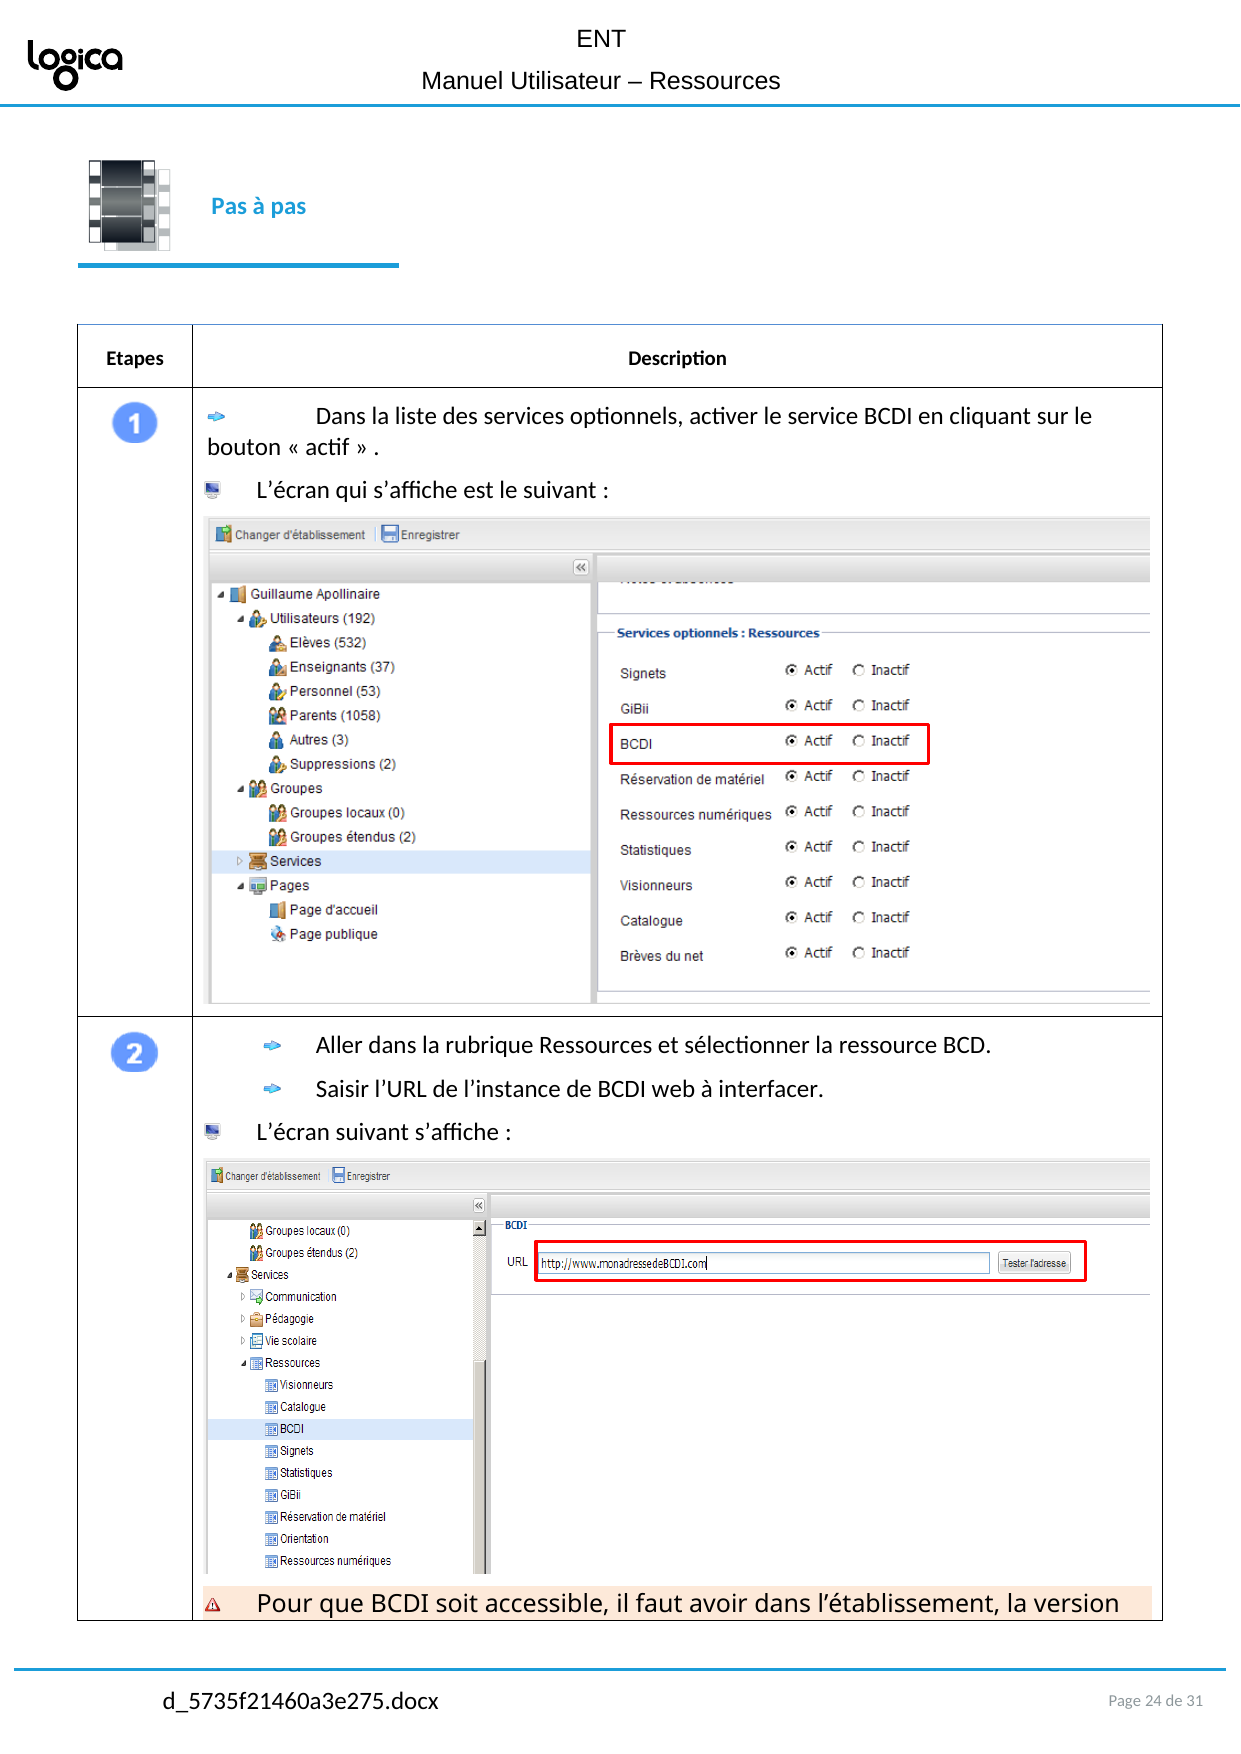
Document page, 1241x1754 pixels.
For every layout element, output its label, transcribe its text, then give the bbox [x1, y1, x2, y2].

picture [204, 1596, 221, 1613]
table_header Description [193, 325, 1162, 387]
table_header [78, 148, 200, 263]
picture [88, 160, 180, 251]
picture [203, 1158, 1150, 1574]
picture [204, 1123, 221, 1140]
picture [263, 1080, 281, 1097]
table_header Etapes [78, 325, 192, 387]
table_cell [78, 388, 192, 1016]
picture [263, 1037, 281, 1054]
table_cell [78, 1017, 192, 1620]
picture [203, 516, 1150, 1004]
picture [108, 1031, 162, 1072]
picture [109, 401, 161, 443]
picture [204, 481, 221, 499]
table_cell Dans la liste des services optionnels, activer le service BCDI en cliquant sur le bouton « actif » . L’écran qui s’affiche est le suivant : [193, 388, 1162, 1016]
picture [207, 408, 225, 425]
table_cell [193, 1017, 1162, 1620]
table_header Pas à pas [200, 148, 399, 263]
